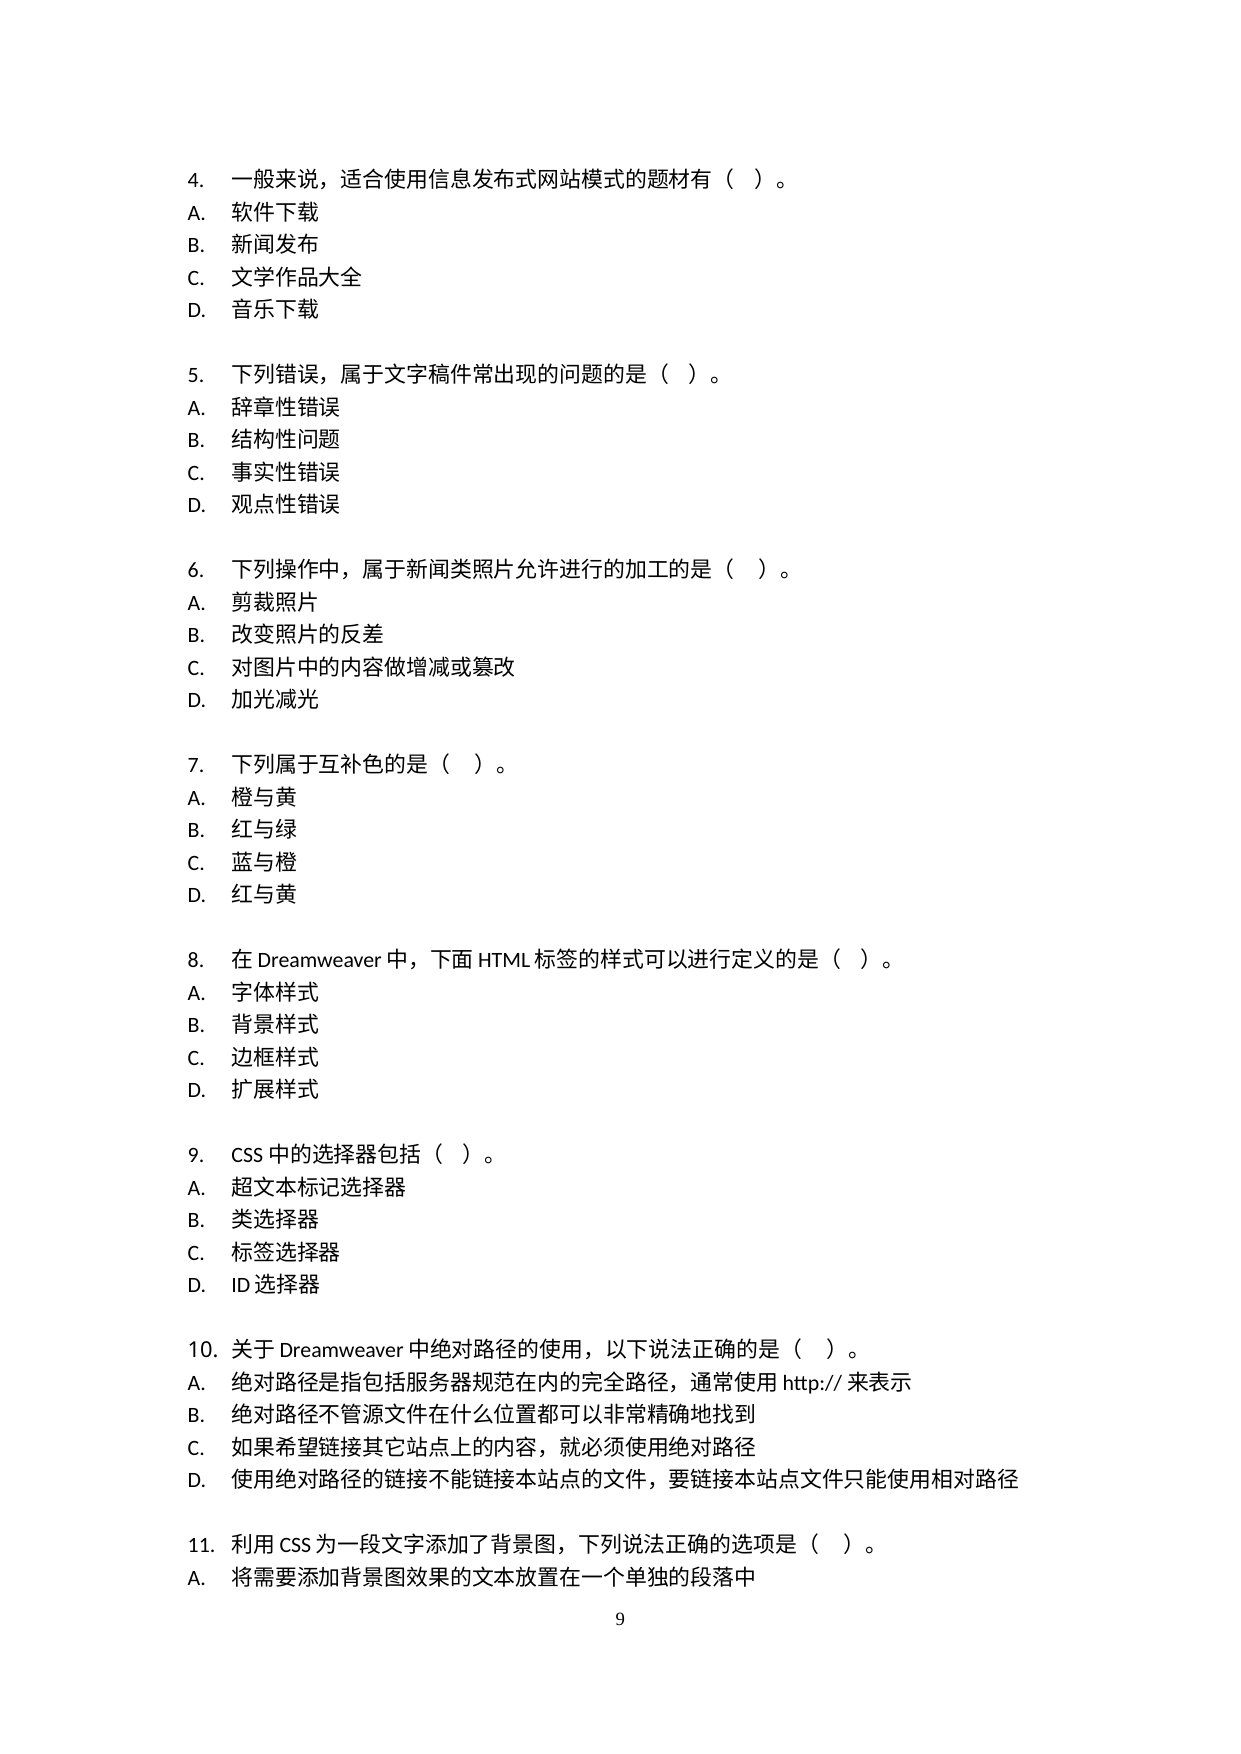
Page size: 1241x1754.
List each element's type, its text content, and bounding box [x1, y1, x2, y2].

list 绝对路径是指包括服务器规范在内的完全路径，通常使用http:// 来表示 [187, 1364, 1053, 1397]
list 一般来说，适合使用信息发布式网站模式的题材有（ ）。 [187, 162, 1053, 194]
list 观点性错误 [187, 487, 1053, 519]
list 文学作品大全 [187, 259, 1053, 292]
list 改变照片的反差 [187, 617, 1053, 649]
list 加光减光 [187, 682, 1053, 714]
list 标签选择器 [187, 1234, 1053, 1267]
list 扩展样式 [187, 1072, 1053, 1104]
list 蓝与橙 [187, 844, 1053, 877]
list 在Dreamweaver中，下面HTML标签的样式可以进行定义的是（ ）。 [187, 942, 1053, 974]
list 红与黄 [187, 877, 1053, 909]
list 下列错误，属于文字稿件常出现的问题的是（ ）。 [187, 357, 1053, 389]
list 关于Dreamweaver中绝对路径的使用，以下说法正确的是（ ）。 [187, 1332, 1053, 1364]
list 利用CSS为一段文字添加了背景图，下列说法正确的选项是（ ）。 [187, 1527, 1053, 1559]
list 辞章性错误 [187, 389, 1053, 422]
list ID选择器 [187, 1267, 1053, 1299]
list 剪裁照片 [187, 584, 1053, 617]
list 背景样式 [187, 1007, 1053, 1039]
list 边框样式 [187, 1039, 1053, 1072]
list 字体样式 [187, 974, 1053, 1007]
list CSS 中的选择器包括（ ）。 [187, 1137, 1053, 1169]
list 如果希望链接其它站点上的内容，就必须使用绝对路径 [187, 1429, 1053, 1462]
list 结构性问题 [187, 422, 1053, 454]
list 对图片中的内容做增减或篡改 [187, 649, 1053, 682]
list 使用绝对路径的链接不能链接本站点的文件，要链接本站点文件只能使用相对路径 [187, 1462, 1053, 1494]
list 绝对路径不管源文件在什么位置都可以非常精确地找到 [187, 1397, 1053, 1429]
list 下列属于互补色的是（ ）。 [187, 747, 1053, 779]
list 红与绿 [187, 812, 1053, 844]
list 将需要添加背景图效果的文本放置在一个单独的段落中 [187, 1559, 1053, 1592]
list 软件下载 [187, 194, 1053, 227]
list 类选择器 [187, 1202, 1053, 1234]
list 音乐下载 [187, 292, 1053, 324]
list 超文本标记选择器 [187, 1169, 1053, 1202]
list 下列操作中，属于新闻类照片允许进行的加工的是（ ）。 [187, 552, 1053, 584]
list 新闻发布 [187, 227, 1053, 259]
list 橙与黄 [187, 779, 1053, 812]
list 事实性错误 [187, 454, 1053, 487]
